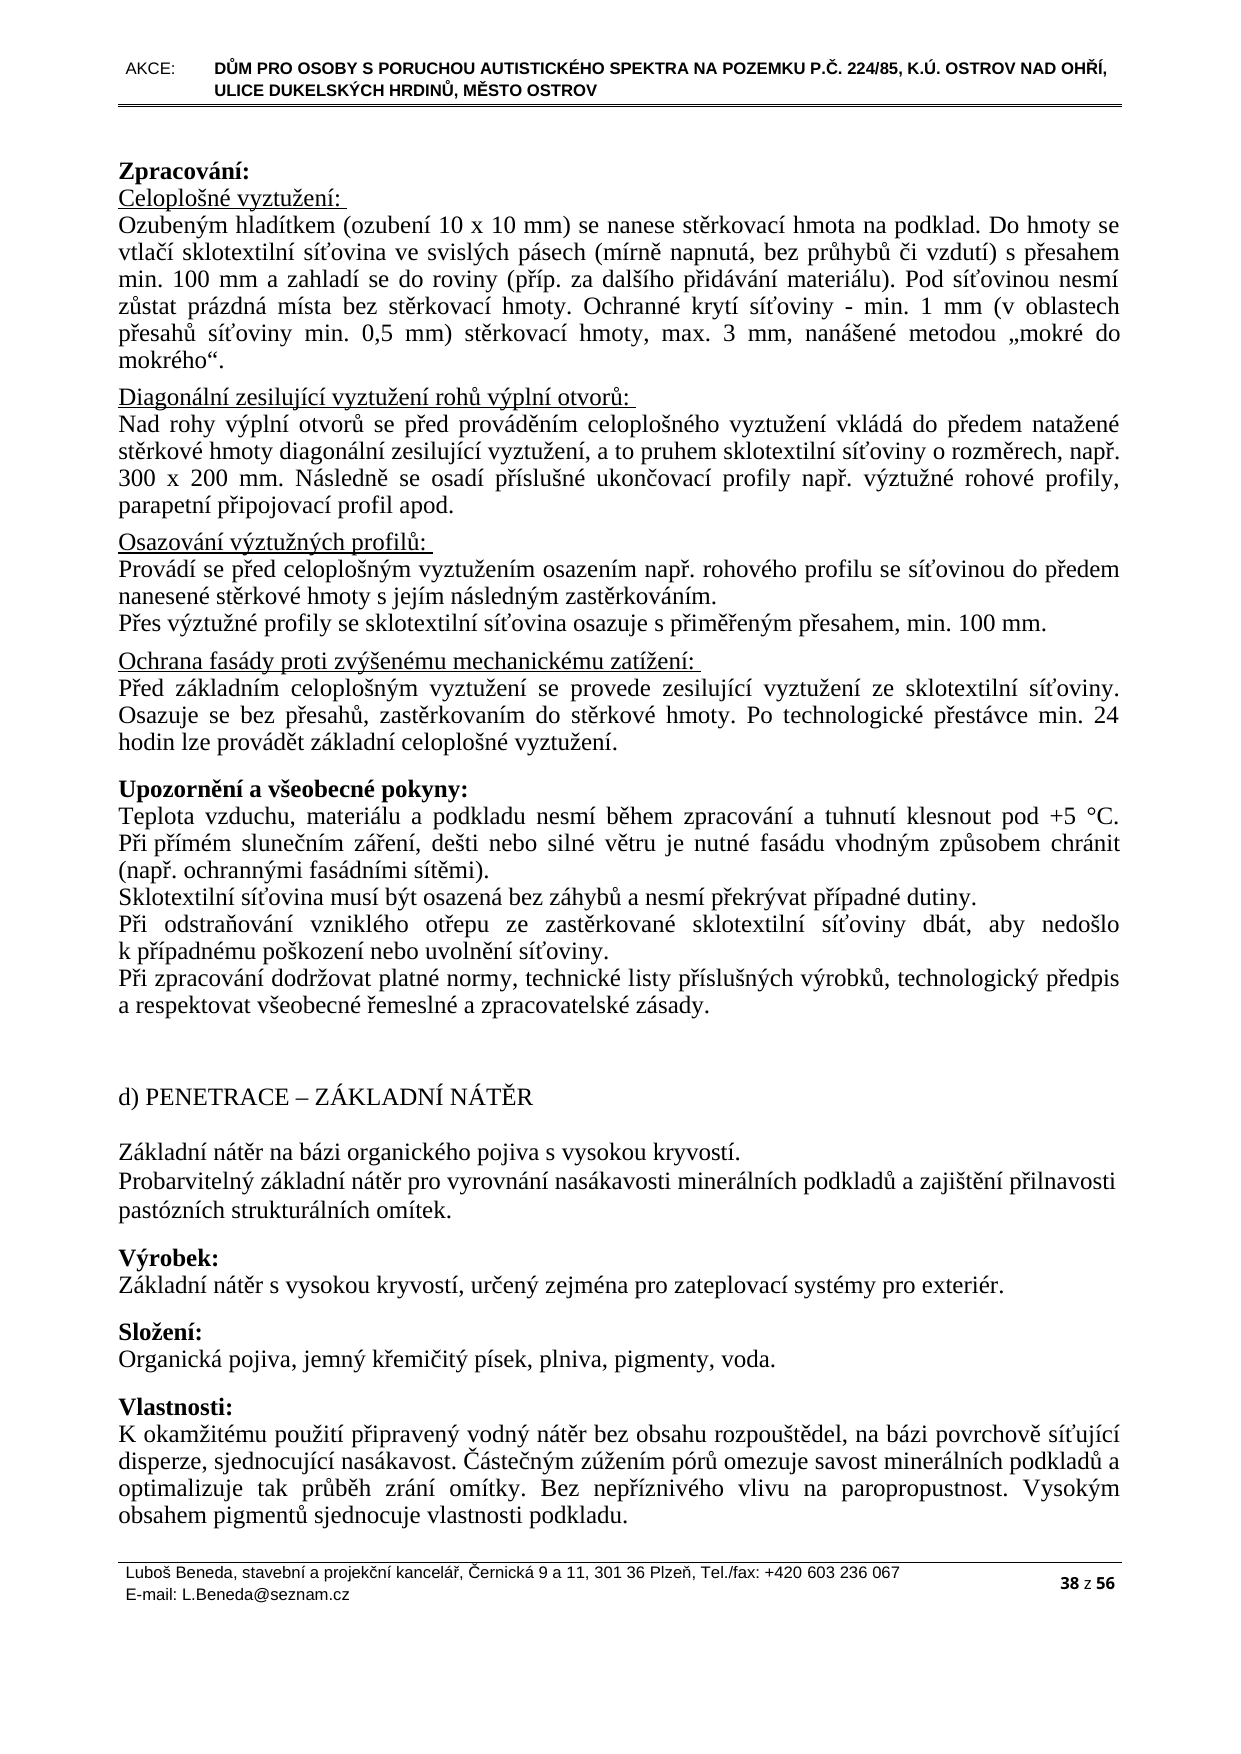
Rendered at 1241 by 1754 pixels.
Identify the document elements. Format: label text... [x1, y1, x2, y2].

text Základní nátěr na bázi organického pojiva s vysokou kryvostí. [118, 1137, 1122, 1166]
text Upozornění a všeobecné pokyny: [118, 776, 1121, 803]
text Teplota vzduchu, materiálu a podkladu nesmí během zpracování a tuhnutí klesnout pod +5 °C. Při přímém slunečním záření, dešti nebo silné větru je nutné fasádu vhodným způsobem chránit (např. ochrannými fasádními sítěmi). [118, 803, 1121, 884]
text Ochrana fasády proti zvýšenému mechanickému zatížení: [118, 647, 1121, 674]
text Provádí se před celoplošným vyztužením osazením např. rohového profilu se síťovinou do předem nanesené stěrkové hmoty s jejím následným zastěrkováním. [118, 556, 1121, 610]
text Sklotextilní síťovina musí být osazená bez záhybů a nesmí překrývat případné dutiny. [118, 884, 1121, 911]
text d) PENETRACE – ZÁKLADNÍ NÁTĚR [118, 1083, 1121, 1110]
text Nad rohy výplní otvorů se před prováděním celoplošného vyztužení vkládá do předem natažené stěrkové hmoty diagonální zesilující vyztužení, a to pruhem sklotextilní síťoviny o rozměrech, např. 300 x 200 mm. Následně se osadí příslušné ukončovací profily např. výztužné rohové profily, parapetní připojovací profil apod. [118, 411, 1121, 519]
text Ozubeným hladítkem (ozubení 10 x 10 mm) se nanese stěrkovací hmota na podklad. Do hmoty se vtlačí sklotextilní síťovina ve svislých pásech (mírně napnutá, bez průhybů či vzdutí) s přesahem min. 100 mm a zahladí se do roviny (příp. za dalšího přidávání materiálu). Pod síťovinou nesmí zůstat prázdná místa bez stěrkovací hmoty. Ochranné krytí síťoviny - min. 1 mm (v oblastech přesahů síťoviny min. 0,5 mm) stěrkovací hmoty, max. 3 mm, nanášené metodou „mokré do mokrého“. [118, 212, 1121, 373]
text Celoplošné vyztužení: [118, 184, 1121, 212]
text Přes výztužné profily se sklotextilní síťovina osazuje s přiměřeným přesahem, min. 100 mm. [118, 610, 1121, 637]
text Složení: [118, 1319, 1121, 1346]
text Zpracování: [118, 158, 1121, 184]
text Výrobek: [118, 1244, 1121, 1271]
text Osazování výztužných profilů: [118, 529, 1121, 556]
text Probarvitelný základní nátěr pro vyrovnání nasákavosti minerálních podkladů a zajištění přilnavosti pastózních strukturálních omítek. [118, 1166, 1122, 1224]
text Vlastnosti: [118, 1394, 1121, 1421]
text Při zpracování dodržovat platné normy, technické listy příslušných výrobků, technologický předpis a respektovat všeobecné řemeslné a zpracovatelské zásady. [118, 965, 1121, 1019]
text K okamžitému použití připravený vodný nátěr bez obsahu rozpouštědel, na bázi povrchově síťující disperze, sjednocující nasákavost. Částečným zúžením pórů omezuje savost minerálních podkladů a optimalizuje tak průběh zrání omítky. Bez nepříznivého vlivu na paropropustnost. Vysokým obsahem pigmentů sjednocuje vlastnosti podkladu. [118, 1421, 1121, 1529]
text Při odstraňování vzniklého otřepu ze zastěrkované sklotextilní síťoviny dbát, aby nedošlo k případnému poškození nebo uvolnění síťoviny. [118, 911, 1121, 965]
text Před základním celoplošným vyztužení se provede zesilující vyztužení ze sklotextilní síťoviny. Osazuje se bez přesahů, zastěrkovaním do stěrkové hmoty. Po technologické přestávce min. 24 hodin lze provádět základní celoplošné vyztužení. [118, 674, 1121, 755]
text Diagonální zesilující vyztužení rohů výplní otvorů: [118, 384, 1121, 411]
text Základní nátěr s vysokou kryvostí, určený zejména pro zateplovací systémy pro exteriér. [118, 1271, 1121, 1298]
text Organická pojiva, jemný křemičitý písek, plniva, pigmenty, voda. [118, 1346, 1121, 1373]
